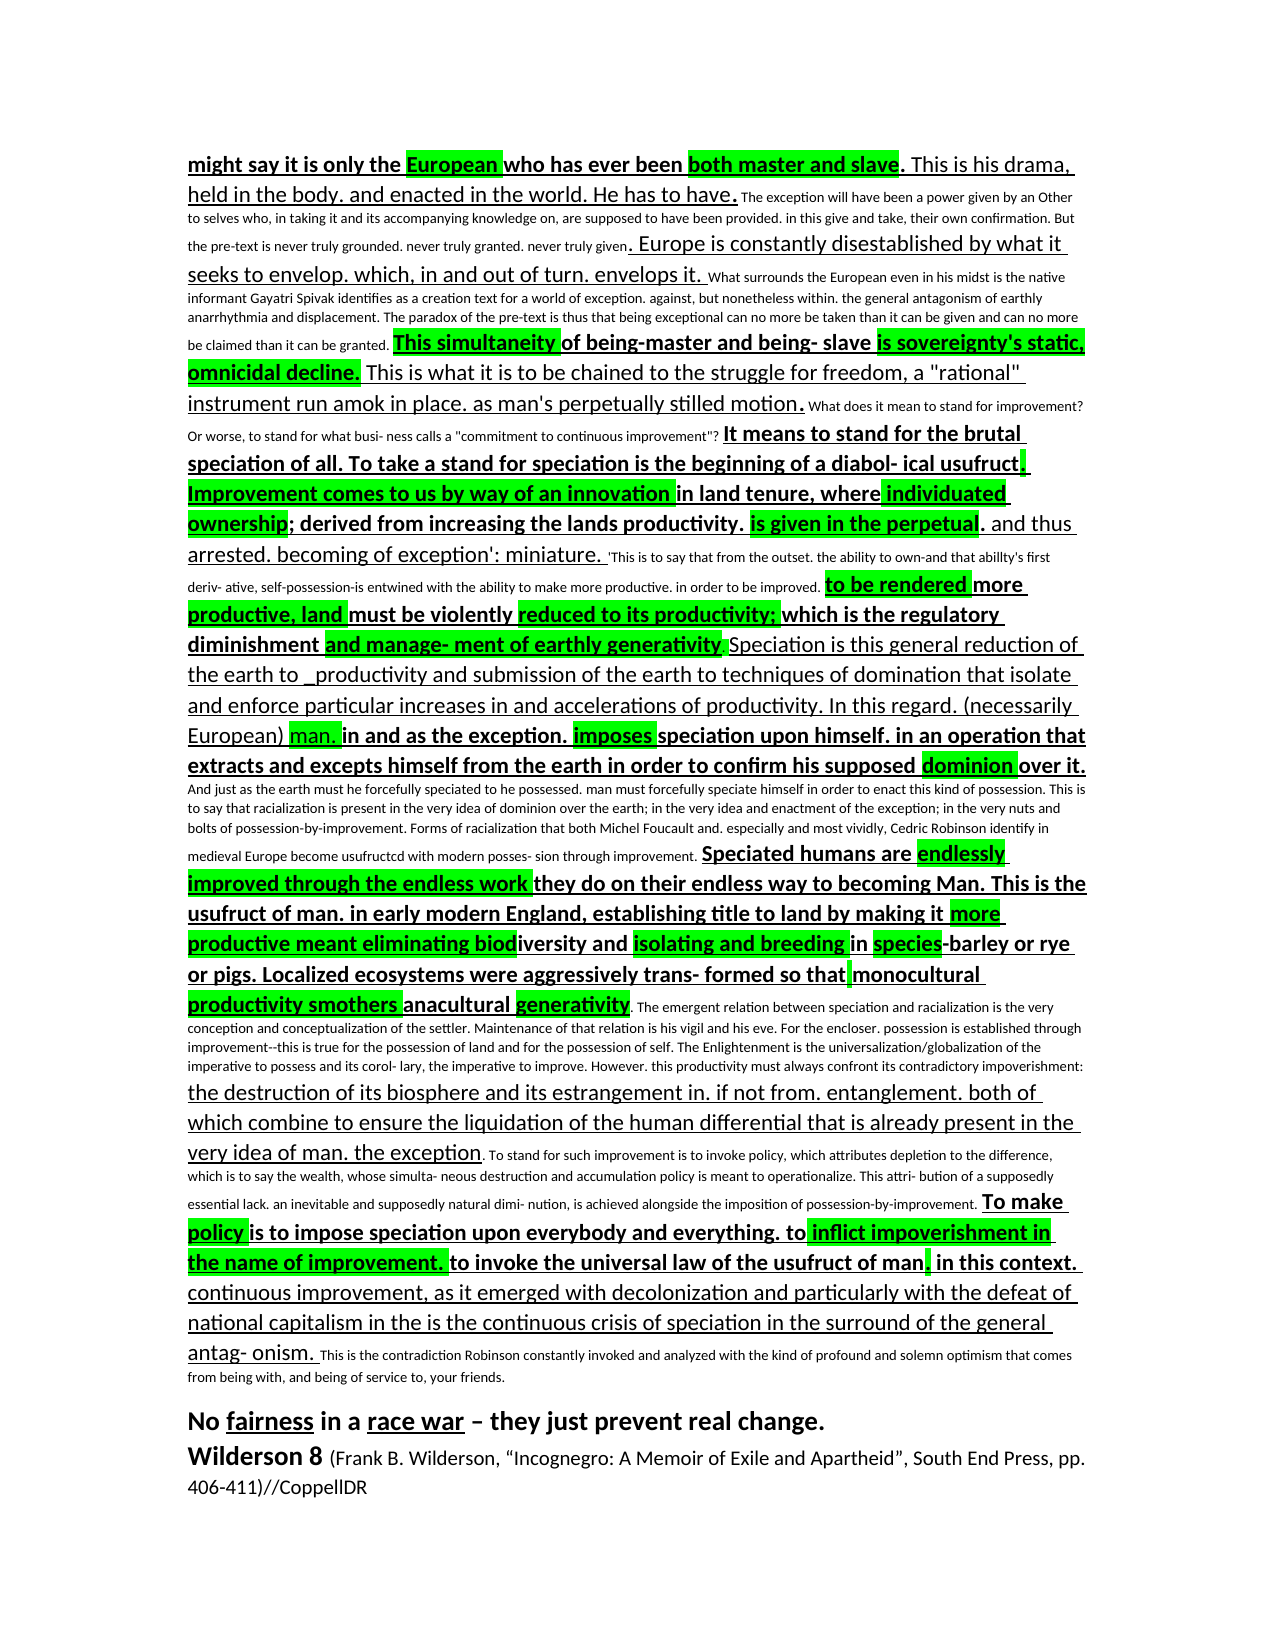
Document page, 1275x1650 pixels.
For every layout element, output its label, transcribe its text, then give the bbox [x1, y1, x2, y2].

text Wilderson 8 (Frank B. Wilderson, “Incognegro: A Memoir of Exile and Apartheid”, South End Press, pp. 406-411)//CoppellDR [187, 1439, 1087, 1500]
subtitle No fairness in a race war – they just prevent real change. [187, 1404, 1087, 1437]
